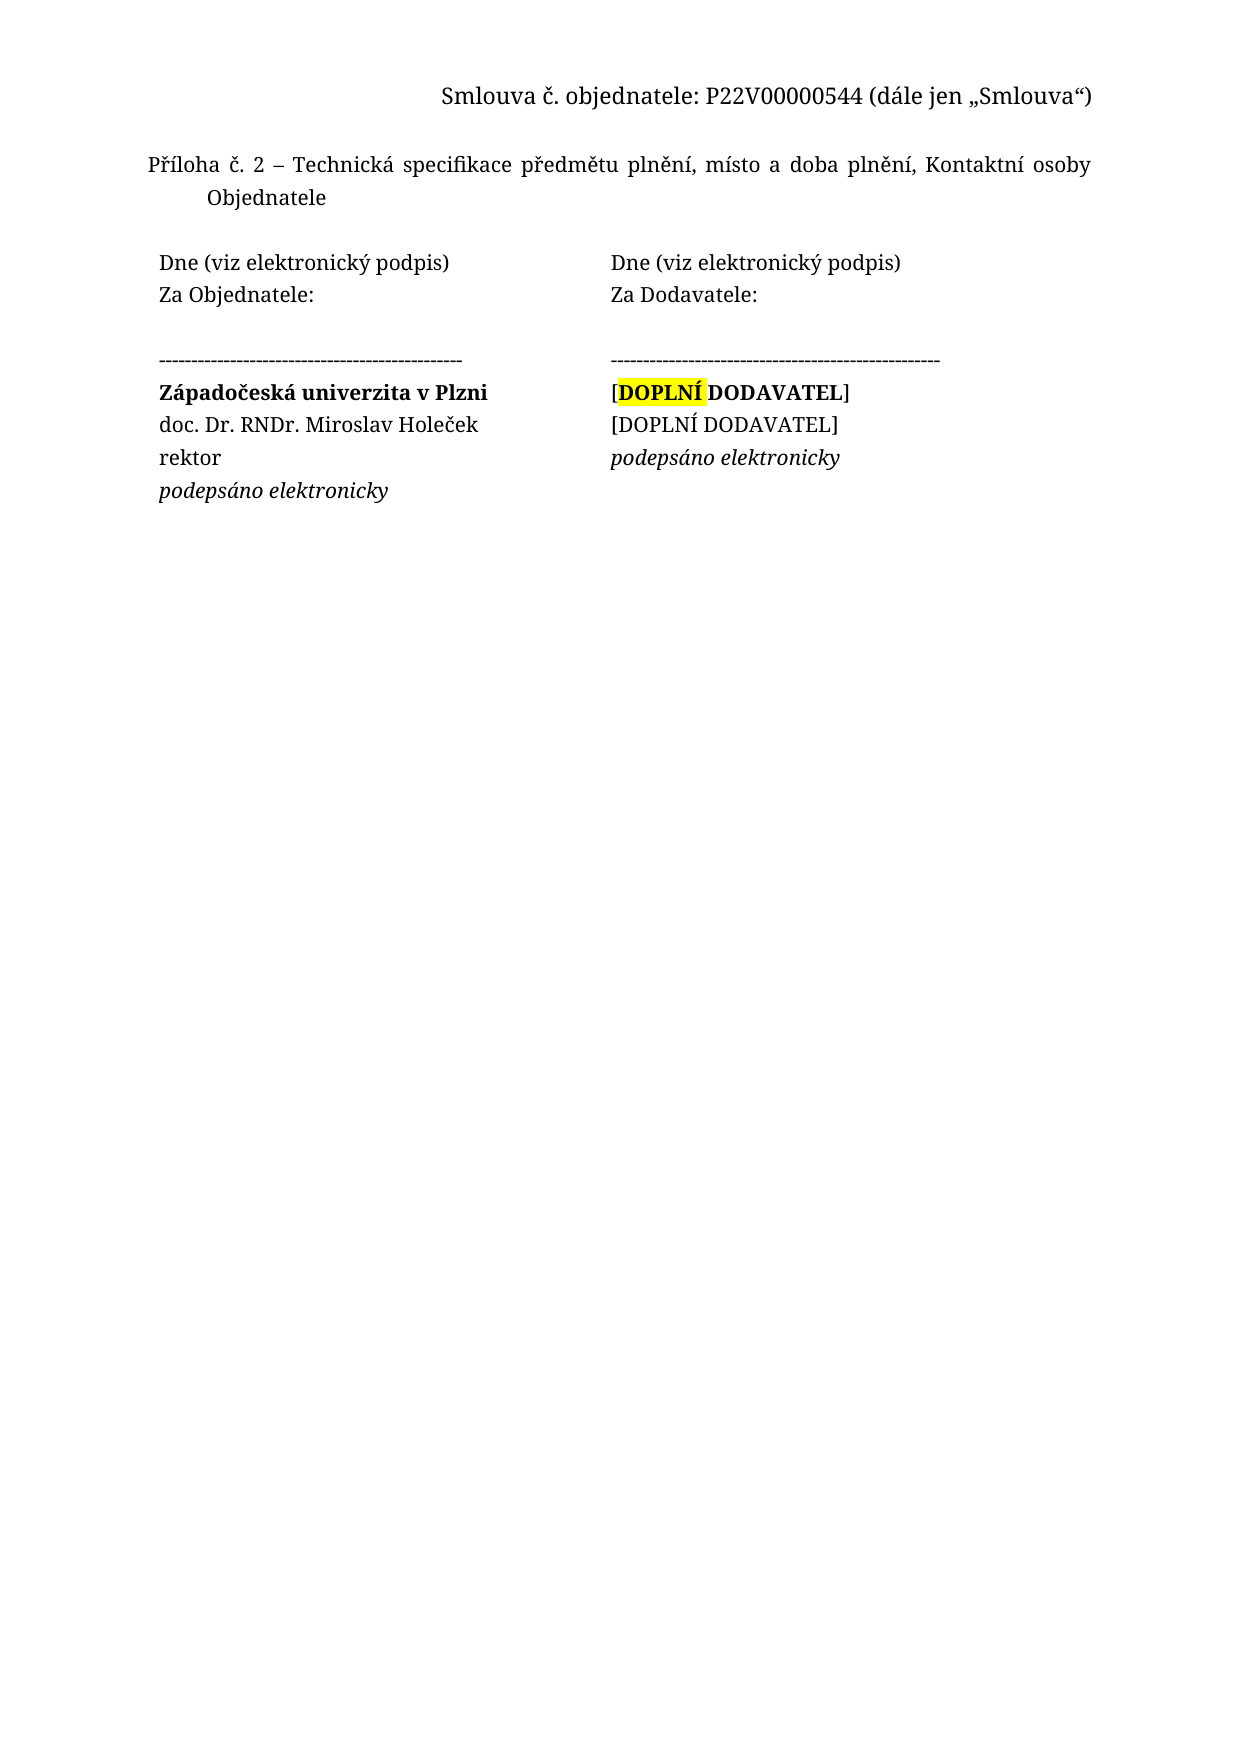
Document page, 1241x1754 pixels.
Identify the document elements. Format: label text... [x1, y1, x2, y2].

table_header Dne (viz elektronický podpis) Za Dodavatele: --------------------------------------------------- [DOPLNÍ DODAVATEL] [DOPLNÍ DODAVATEL] podepsáno elektronicky [599, 248, 1051, 508]
text Příloha č. 2 – Technická specifikace předmětu plnění, místo a doba plnění, Kontaktní osoby Objednatele [148, 150, 1093, 211]
table_header Dne (viz elektronický podpis) Za Objednatele: ----------------------------------------------- Západočeská univerzita v Plzni doc. Dr. RNDr. Miroslav Holeček rektor podepsáno elektronicky [148, 248, 599, 508]
